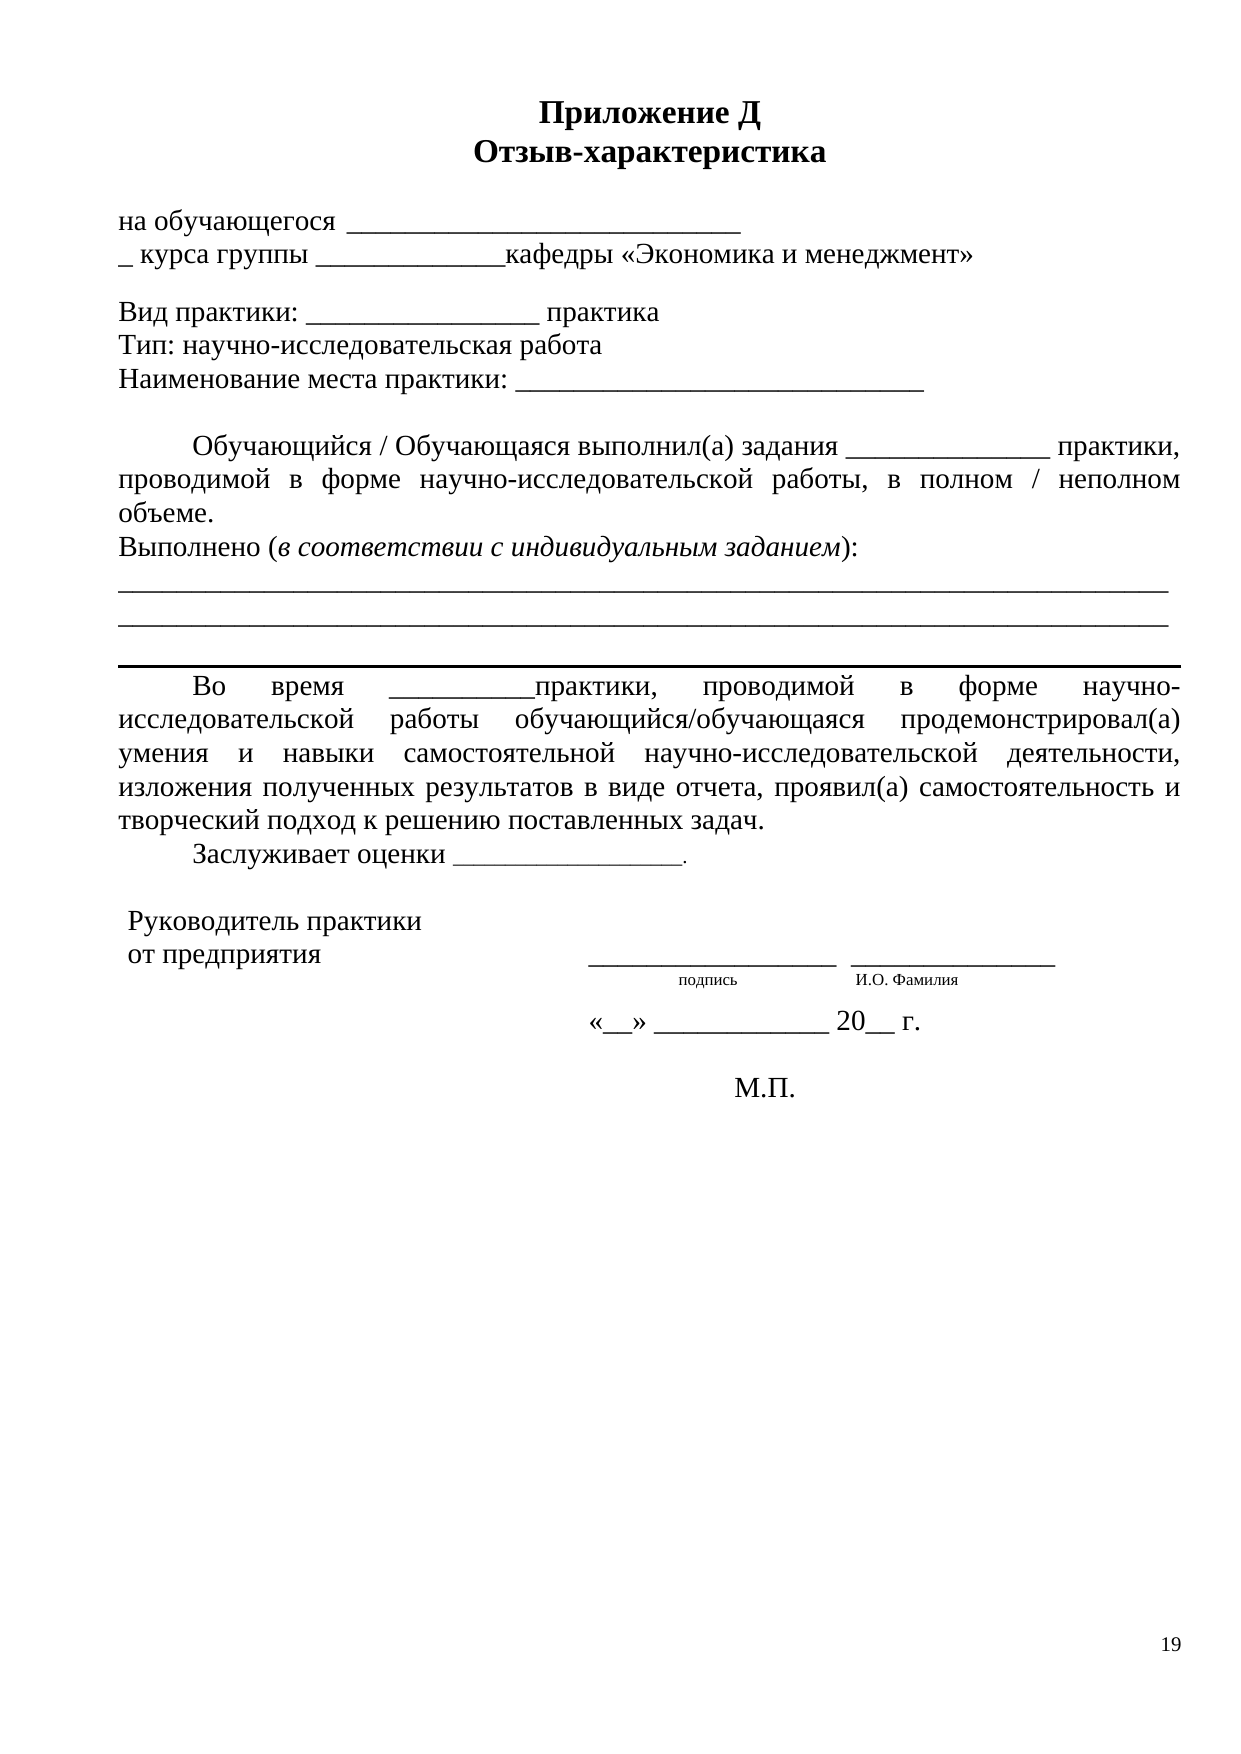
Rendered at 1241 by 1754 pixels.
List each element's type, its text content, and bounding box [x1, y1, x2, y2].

text Во время __________практики, проводимой в форме научно-исследовательской работы обучающийся/обучающаяся продемонстрировал(а) умения и навыки самостоятельной научно-исследовательской деятельности, изложения полученных результатов в виде отчета, проявил(а) самостоятельность и творческий подход к решению поставленных задач. [118, 668, 1181, 836]
text Приложение Д [118, 93, 1181, 131]
text Выполнено (в соответствии с индивидуальным заданием): [118, 529, 1181, 562]
text Тип: научно-исследовательская работа [118, 327, 1181, 361]
text Обучающийся / Обучающаяся выполнил(а) задания ______________ практики, проводимой в форме научно-исследовательской работы, в полном / неполном объеме. [118, 428, 1181, 529]
text _ курса группы _____________кафедры «Экономика и менеджмент» [118, 236, 1181, 270]
text Вид практики: ________________ практика [118, 294, 1181, 327]
text ________________________________________________________________________ [118, 562, 1181, 596]
table_header _________________ ______________ подпись И.О. Фамилия «__» ____________ 20__ г. М.П. [577, 903, 1140, 1104]
text на обучающегося ___________________________ [118, 203, 1181, 236]
text ________________________________________________________________________ [118, 596, 1181, 629]
table_header Руководитель практики от предприятия [116, 903, 577, 1104]
text Наименование места практики: ____________________________ [118, 361, 1181, 394]
text Отзыв-характеристика [118, 131, 1181, 169]
text Заслуживает оценки ______________________. [118, 836, 1181, 869]
